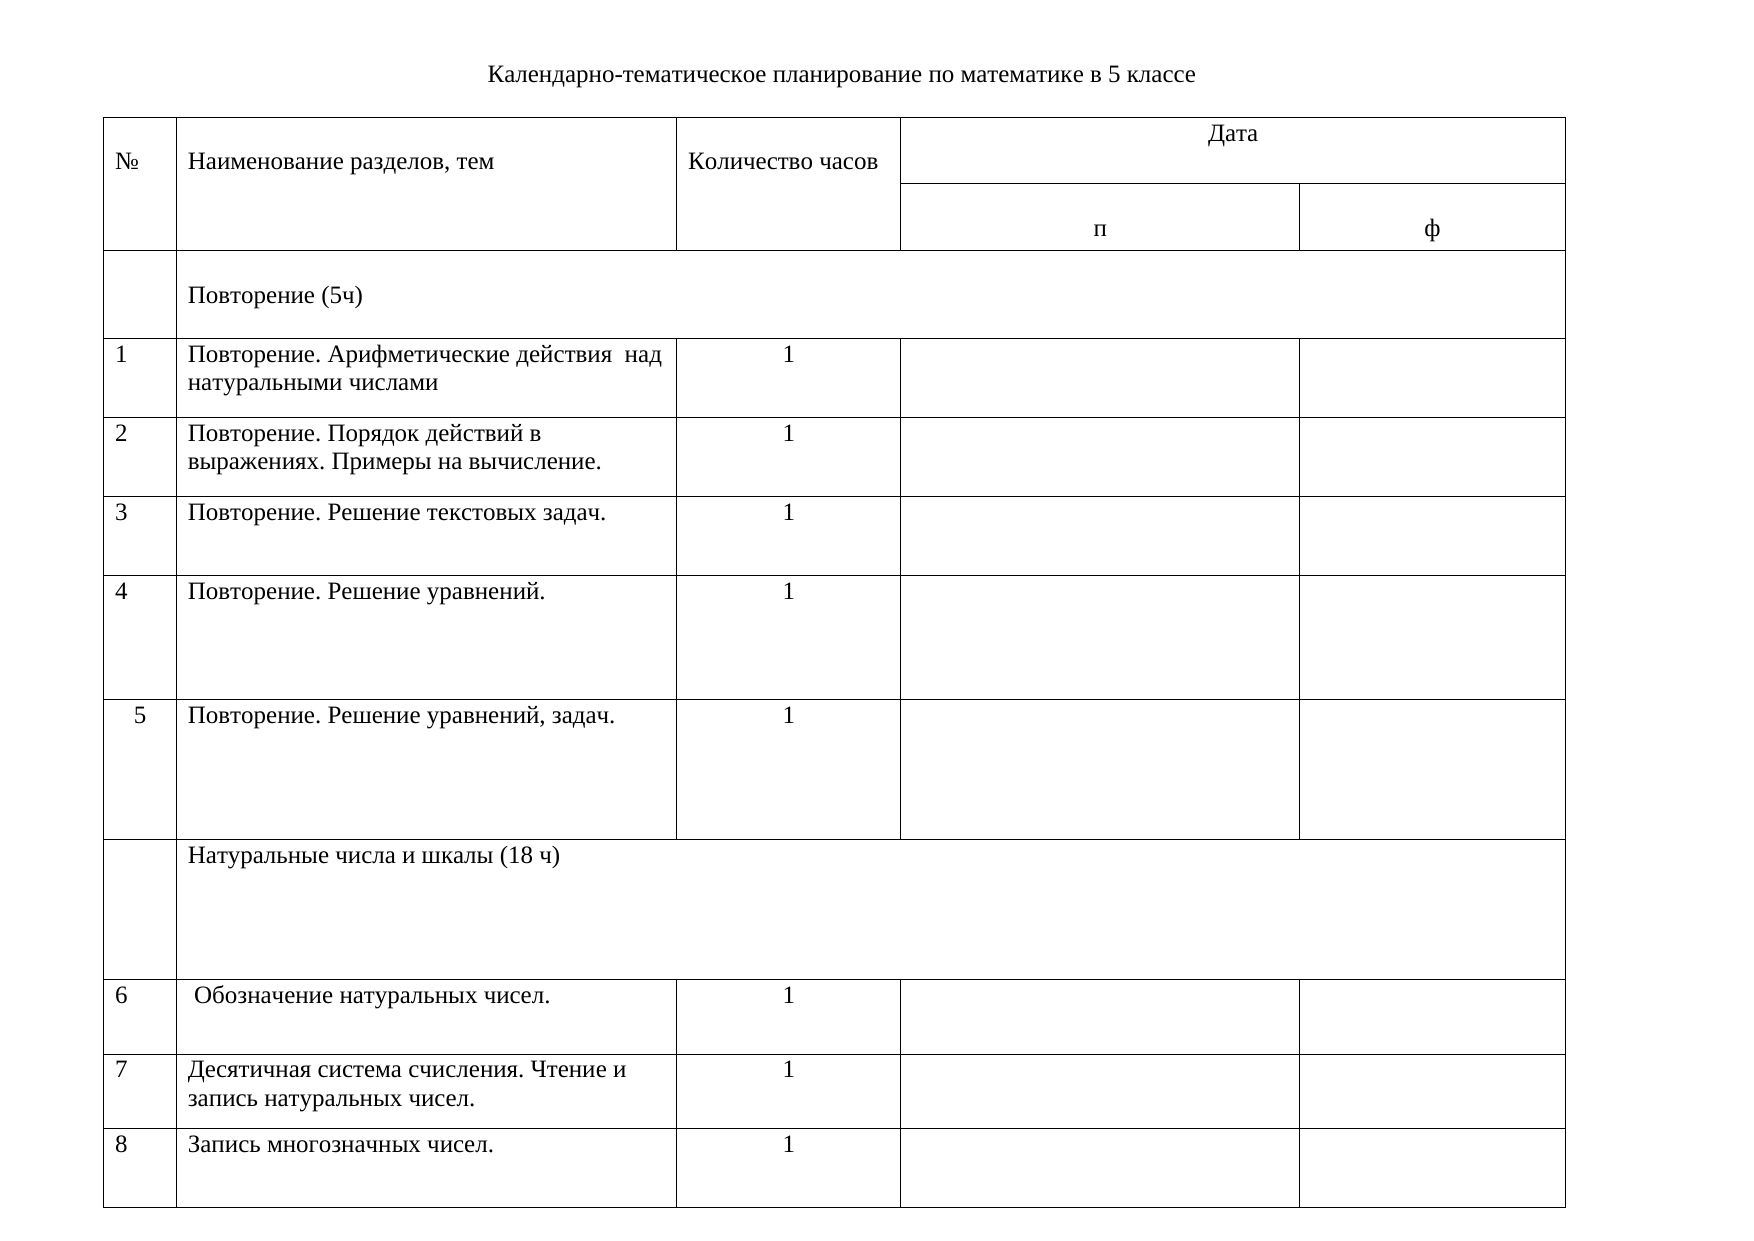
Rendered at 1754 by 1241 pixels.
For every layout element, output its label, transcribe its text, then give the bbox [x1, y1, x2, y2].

table_cell [901, 1055, 1299, 1128]
table_header Количество часов [677, 118, 900, 250]
table_cell Повторение. Решение текстовых задач. [177, 497, 676, 575]
table_cell [104, 840, 176, 979]
table_cell [1300, 700, 1565, 839]
table_cell [1300, 980, 1565, 1053]
table_cell [104, 251, 176, 338]
table_cell [901, 576, 1299, 699]
table_header Наименование разделов, тем [177, 118, 676, 250]
table_cell [901, 980, 1299, 1053]
table_cell Повторение. Решение уравнений, задач. [177, 700, 676, 839]
table_cell ф [1300, 184, 1565, 250]
table_cell [1300, 576, 1565, 699]
table_cell [1300, 1055, 1565, 1128]
table_cell Повторение. Порядок действий в выражениях. Примеры на вычисление. [177, 418, 676, 496]
table_cell [1300, 1129, 1565, 1207]
table_cell 3 [104, 497, 176, 575]
table_cell 1 [104, 339, 176, 417]
table_cell Натуральные числа и шкалы (18 ч) [177, 840, 1565, 979]
table_cell [901, 1129, 1299, 1207]
table_cell 5 [104, 700, 176, 839]
table_cell 1 [677, 1055, 900, 1128]
table_cell 1 [677, 418, 900, 496]
table_cell 8 [104, 1129, 176, 1207]
table_cell Повторение (5ч) [177, 251, 1565, 338]
table_cell 6 [104, 980, 176, 1053]
table_cell 2 [104, 418, 176, 496]
table_cell [901, 339, 1299, 417]
table_cell Повторение. Арифметические действия над натуральными числами [177, 339, 676, 417]
table_cell [901, 700, 1299, 839]
table_cell 7 [104, 1055, 176, 1128]
table_cell [1300, 339, 1565, 417]
table_cell [1300, 418, 1565, 496]
table_cell Обозначение натуральных чисел. [177, 980, 676, 1053]
table_cell 4 [104, 576, 176, 699]
text Календарно-тематическое планирование по математике в 5 классе [59, 59, 1624, 88]
table_cell 1 [677, 1129, 900, 1207]
table_cell 1 [677, 339, 900, 417]
table_cell [901, 497, 1299, 575]
table_cell 1 [677, 700, 900, 839]
table_cell [1300, 497, 1565, 575]
table_cell п [901, 184, 1299, 250]
table_cell Десятичная система счисления. Чтение и запись натуральных чисел. [177, 1055, 676, 1128]
table_header Дата [901, 118, 1565, 183]
table_cell Повторение. Решение уравнений. [177, 576, 676, 699]
table_cell 1 [677, 497, 900, 575]
table_cell 1 [677, 980, 900, 1053]
table_header № [104, 118, 176, 250]
table_cell 1 [677, 576, 900, 699]
table_cell Запись многозначных чисел. [177, 1129, 676, 1207]
table_cell [901, 418, 1299, 496]
